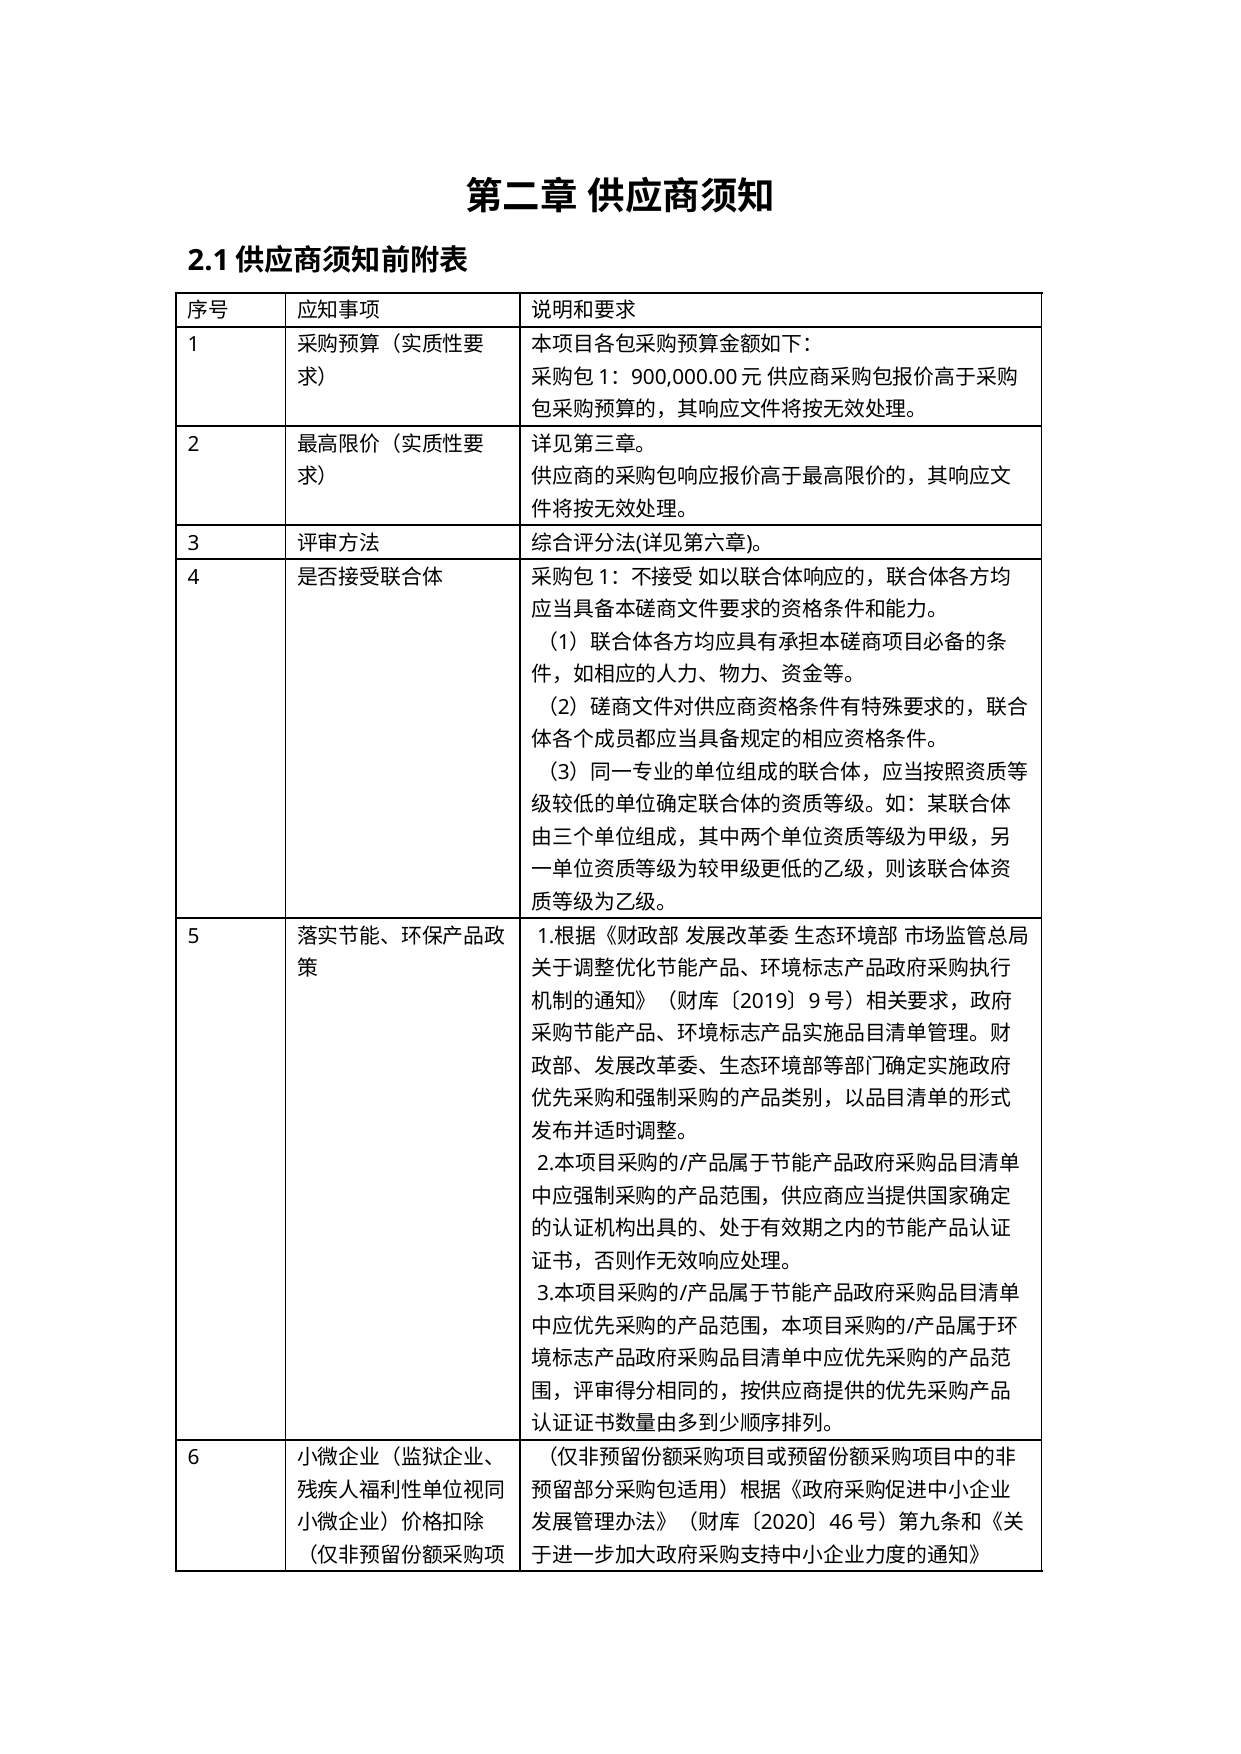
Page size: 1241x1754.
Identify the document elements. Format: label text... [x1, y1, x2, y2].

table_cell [286, 1441, 519, 1570]
table_cell 详见第三章。 供应商的采购包响应报价高于最高限价的，其响应文件将按无效处理。 [521, 427, 1041, 524]
table_header 应知事项 [286, 294, 519, 326]
table_cell 4 [177, 560, 285, 917]
table_cell 落实节能、环保产品政策 [286, 919, 519, 1439]
table_cell 1.根据《财政部 发展改革委 生态环境部 市场监管总局关于调整优化节能产品、环境标志产品政府采购执行机制的通知》（财库〔2019〕9号）相关要求，政府采购节能产品、环境标志产品实施品目清单管理。财政部、发展改革委、生态环境部等部门确定实施政府优先采购和强制采购的产品类别，以品目清单的形式发布并适时调整。 2.本项目采购的/产品属于节能产品政府采购品目清单中应强制采购的产品范围，供应商应当提供国家确定的认证机构出具的、处于有效期之内的节能产品认证证书，否则作无效响应处理。 3.本项目采购的/产品属于节能产品政府采购品目清单中应优先采购的产品范围，本项目采购的/产品属于环境标志产品政府采购品目清单中应优先采购的产品范围，评审得分相同的，按供应商提供的优先采购产品认证证书数量由多到少顺序排列。 [521, 919, 1041, 1439]
table_cell 3 [177, 526, 285, 558]
table_cell 1 [177, 328, 285, 425]
table_cell 本项目各包采购预算金额如下： 采购包1：900,000.00元 供应商采购包报价高于采购包采购预算的，其响应文件将按无效处理。 [521, 328, 1041, 425]
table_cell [521, 1441, 1041, 1570]
table_cell 评审方法 [286, 526, 519, 558]
table_cell 综合评分法(详见第六章)。 [521, 526, 1041, 558]
table_cell 6 [177, 1441, 285, 1570]
table_cell 5 [177, 919, 285, 1439]
table_cell 2 [177, 427, 285, 524]
text 2.1供应商须知前附表 [187, 227, 1053, 292]
table_cell 采购包1：不接受 如以联合体响应的，联合体各方均应当具备本磋商文件要求的资格条件和能力。 （1）联合体各方均应具有承担本磋商项目必备的条件，如相应的人力、物力、资金等。 （2）磋商文件对供应商资格条件有特殊要求的，联合体各个成员都应当具备规定的相应资格条件。 （3）同一专业的单位组成的联合体，应当按照资质等级较低的单位确定联合体的资质等级。如：某联合体由三个单位组成，其中两个单位资质等级为甲级，另一单位资质等级为较甲级更低的乙级，则该联合体资质等级为乙级。 [521, 560, 1041, 917]
text 第二章 供应商须知 [187, 162, 1053, 227]
table_header 说明和要求 [521, 294, 1041, 326]
table_cell 采购预算（实质性要求） [286, 328, 519, 425]
table_cell 最高限价（实质性要求） [286, 427, 519, 524]
table_header 序号 [177, 294, 285, 326]
table_cell 是否接受联合体 [286, 560, 519, 917]
